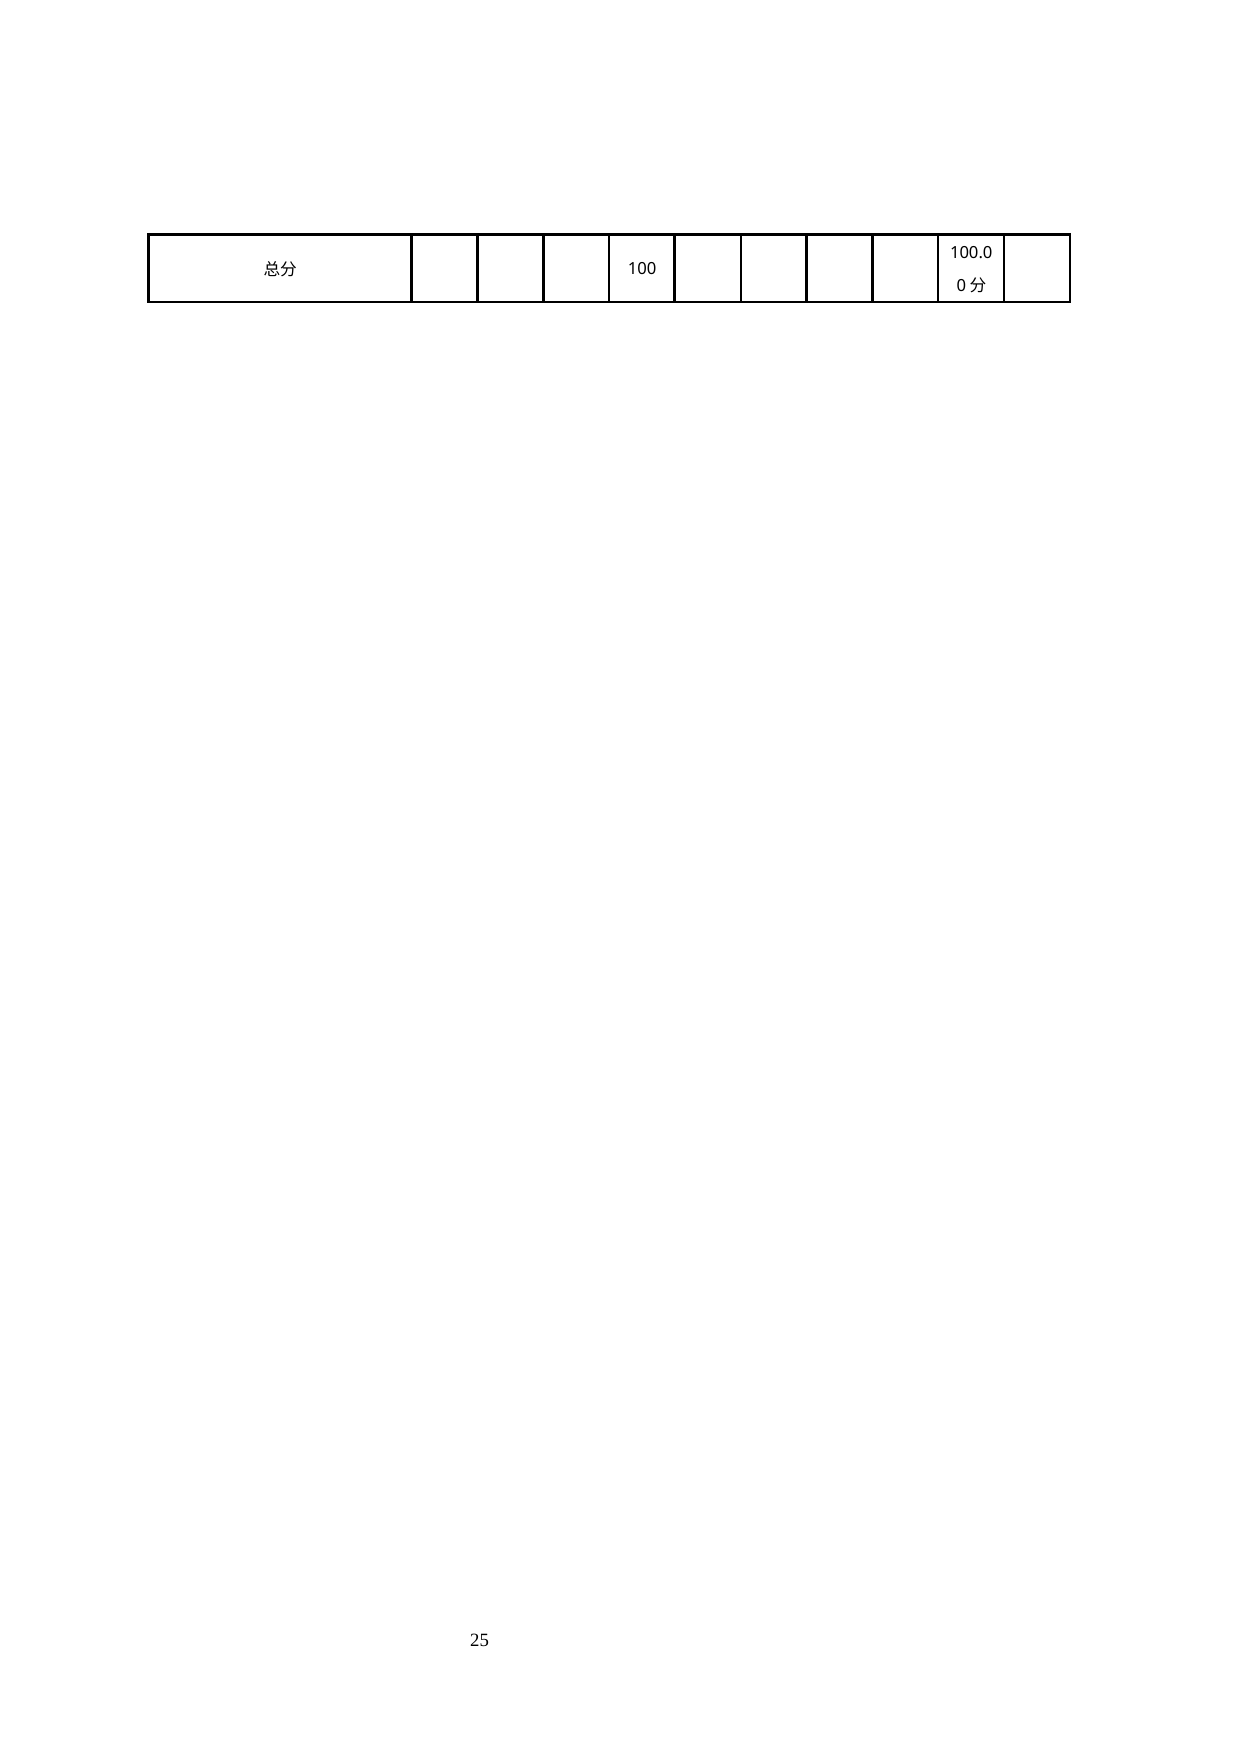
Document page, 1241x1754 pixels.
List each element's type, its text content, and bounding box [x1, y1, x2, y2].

table_cell [808, 236, 871, 301]
table_cell 100 [610, 236, 673, 301]
table_cell [676, 236, 740, 301]
table_cell [874, 236, 937, 301]
table_cell [479, 236, 542, 301]
table_cell [413, 236, 476, 301]
table_cell 总分 [150, 236, 410, 301]
table_cell 100.00分 [939, 236, 1003, 301]
table_cell [545, 236, 608, 301]
table_cell [742, 236, 805, 301]
table_cell [1005, 236, 1069, 301]
